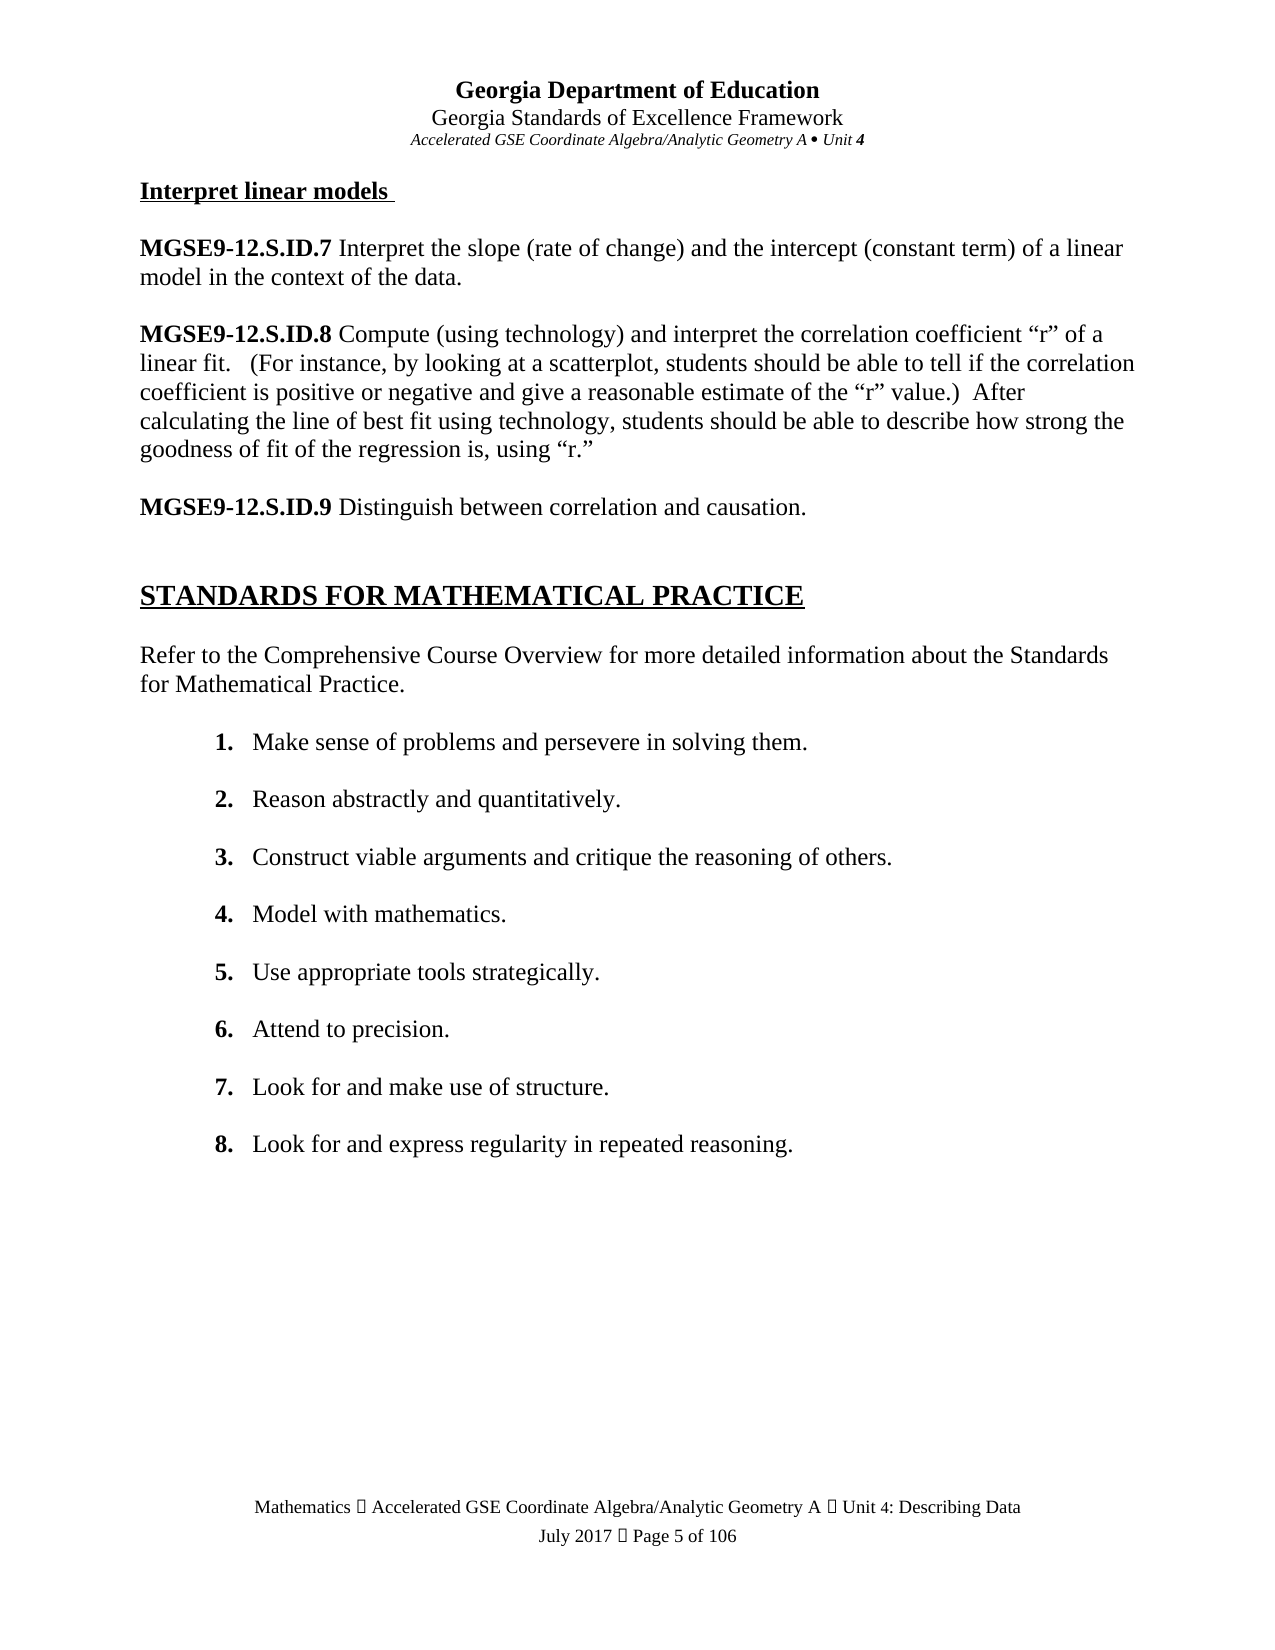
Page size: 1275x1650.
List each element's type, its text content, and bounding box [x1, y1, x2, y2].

text 7. Look for and make use of structure. [214, 1072, 1135, 1101]
text MGSE9-12.S.ID.9 Distinguish between correlation and causation. [139, 492, 1135, 521]
text MGSE9-12.S.ID.7 Interpret the slope (rate of change) and the intercept (constant term) of a linear model in the context of the data. [139, 233, 1135, 291]
text 4. Model with mathematics. [214, 899, 1135, 928]
text 1. Make sense of problems and persevere in solving them. [214, 727, 1135, 756]
text Interpret linear models [139, 176, 1135, 204]
text 6. Attend to precision. [214, 1014, 1135, 1043]
text MGSE9-12.S.ID.8 Compute (using technology) and interpret the correlation coefficient “r” of a linear fit. (For instance, by looking at a scatterplot, students should be able to tell if the correlation coefficient is positive or negative and give a reasonable estimate of the “r” value.) After calculating the line of best fit using technology, students should be able to describe how strong the goodness of fit of the regression is, using “r.” [139, 319, 1135, 463]
text STANDARDS FOR MATHEMATICAL PRACTICE [139, 578, 1135, 612]
text 5. Use appropriate tools strategically. [214, 957, 1135, 986]
text 8. Look for and express regularity in repeated reasoning. [214, 1129, 1135, 1158]
text 3. Construct viable arguments and critique the reasoning of others. [214, 842, 1135, 871]
text 2. Reason abstractly and quantitatively. [214, 784, 1135, 813]
text Refer to the Comprehensive Course Overview for more detailed information about the Standards for Mathematical Practice. [139, 641, 1135, 698]
